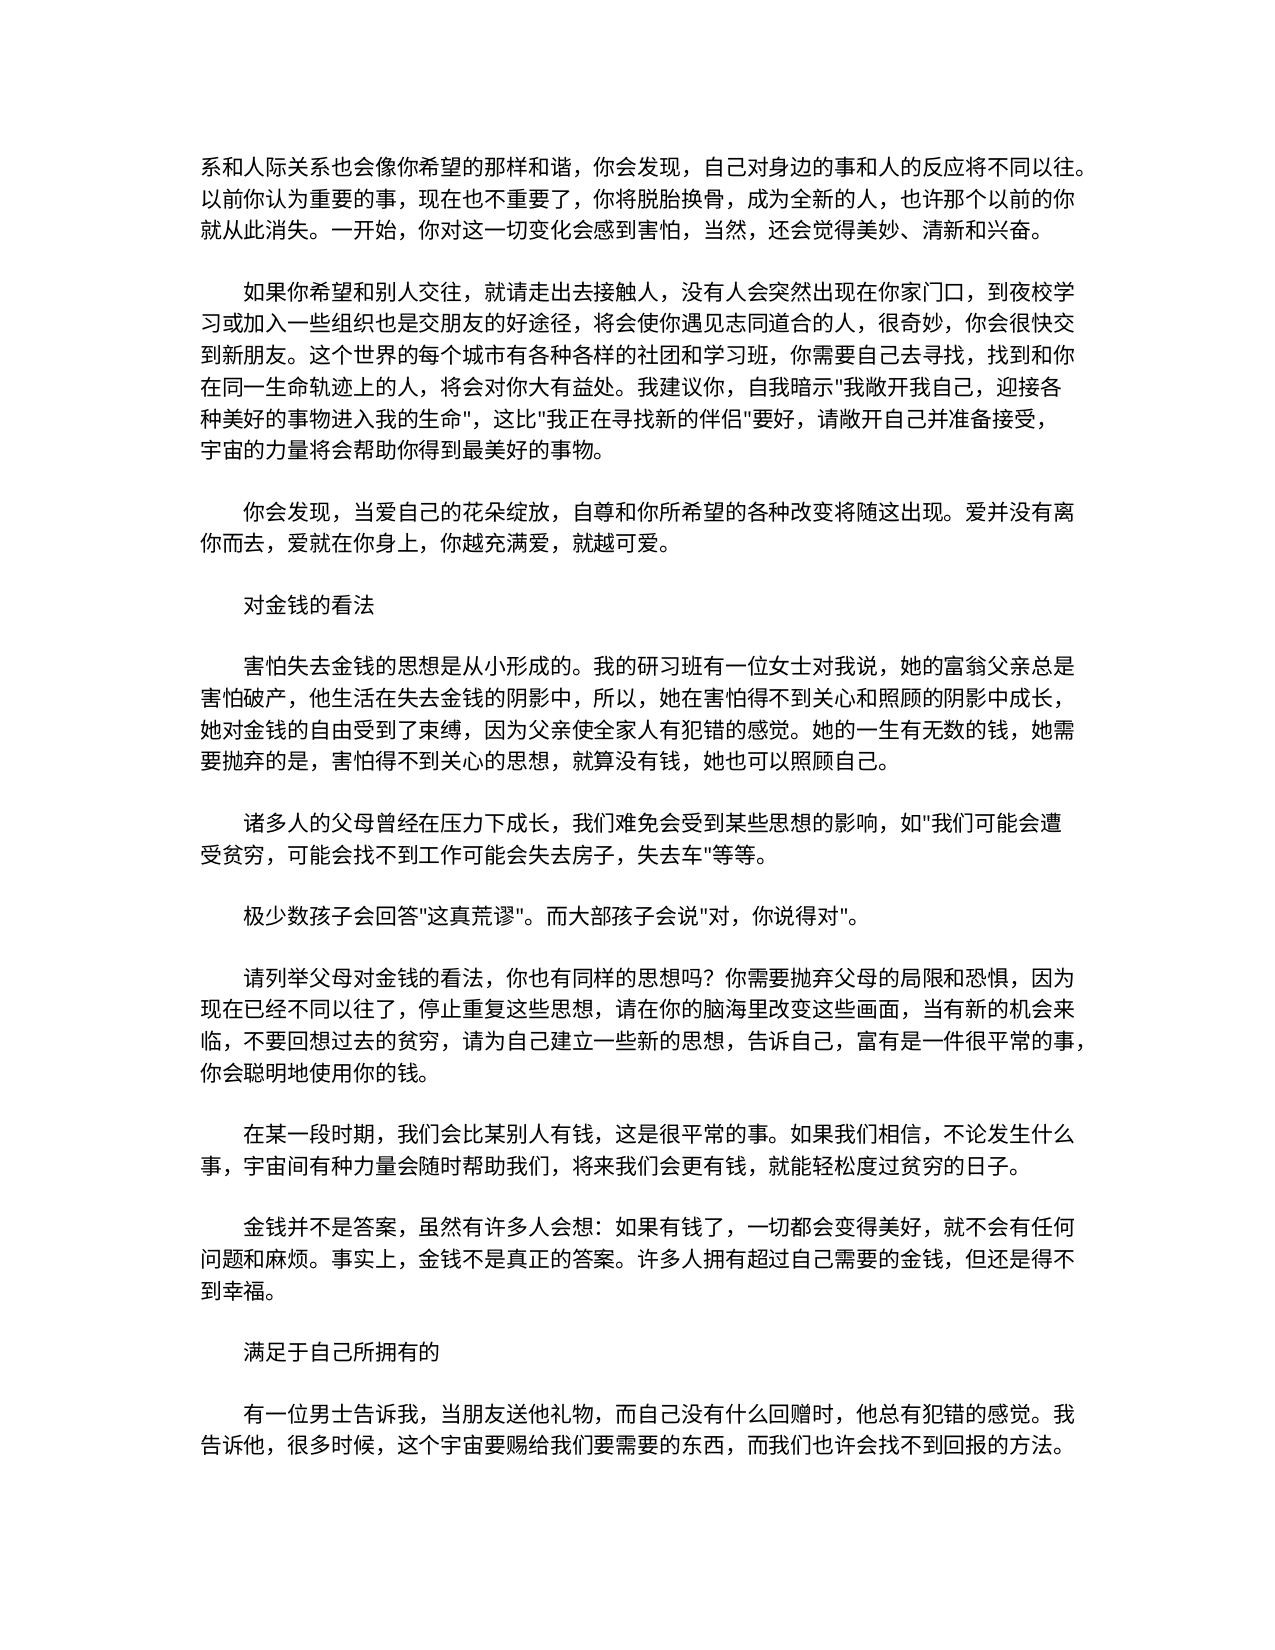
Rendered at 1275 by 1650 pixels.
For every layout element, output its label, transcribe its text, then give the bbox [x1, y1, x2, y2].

text 有一位男士告诉我，当朋友送他礼物，而自己没有什么回赠时，他总有犯错的感觉。我告诉他，很多时候，这个宇宙要赐给我们要需要的东西，而我们也许会找不到回报的方法。 [200, 1397, 1075, 1460]
text 金钱并不是答案，虽然有许多人会想：如果有钱了，一切都会变得美好，就不会有任何问题和麻烦。事实上，金钱不是真正的答案。许多人拥有超过自己需要的金钱，但还是得不到幸福。 [200, 1210, 1075, 1305]
text 极少数孩子会回答"这真荒谬"。而大部孩子会说"对，你说得对"。 [200, 899, 1075, 931]
text 对金钱的看法 [200, 588, 1075, 619]
text 诸多人的父母曾经在压力下成长，我们难免会受到某些思想的影响，如"我们可能会遭受贫穷，可能会找不到工作可能会失去房子，失去车"等等。 [200, 806, 1075, 869]
text 请列举父母对金钱的看法，你也有同样的思想吗？你需要抛弃父母的局限和恐惧，因为现在已经不同以往了，停止重复这些思想，请在你的脑海里改变这些画面，当有新的机会来临，不要回想过去的贫穷，请为自己建立一些新的思想，告诉自己，富有是一件很平常的事，你会聪明地使用你的钱。 [200, 961, 1075, 1087]
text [200, 150, 1075, 245]
text 在某一段时期，我们会比某别人有钱，这是很平常的事。如果我们相信，不论发生什么事，宇宙间有种力量会随时帮助我们，将来我们会更有钱，就能轻松度过贫穷的日子。 [200, 1117, 1075, 1181]
text 如果你希望和别人交往，就请走出去接触人，没有人会突然出现在你家门口，到夜校学习或加入一些组织也是交朋友的好途径，将会使你遇见志同道合的人，很奇妙，你会很快交到新朋友。这个世界的每个城市有各种各样的社团和学习班，你需要自己去寻找，找到和你在同一生命轨迹上的人，将会对你大有益处。我建议你，自我暗示"我敞开我自己，迎接各种美好的事物进入我的生命"，这比"我正在寻找新的伴侣"要好，请敞开自己并准备接受，宇宙的力量将会帮助你得到最美好的事物。 [200, 275, 1075, 465]
text 满足于自己所拥有的 [200, 1335, 1075, 1367]
text 害怕失去金钱的思想是从小形成的。我的研习班有一位女士对我说，她的富翁父亲总是害怕破产，他生活在失去金钱的阴影中，所以，她在害怕得不到关心和照顾的阴影中成长，她对金钱的自由受到了束缚，因为父亲使全家人有犯错的感觉。她的一生有无数的钱，她需要抛弃的是，害怕得不到关心的思想，就算没有钱，她也可以照顾自己。 [200, 649, 1075, 776]
text 你会发现，当爱自己的花朵绽放，自尊和你所希望的各种改变将随这出现。爱并没有离你而去，爱就在你身上，你越充满爱，就越可爱。 [200, 495, 1075, 558]
